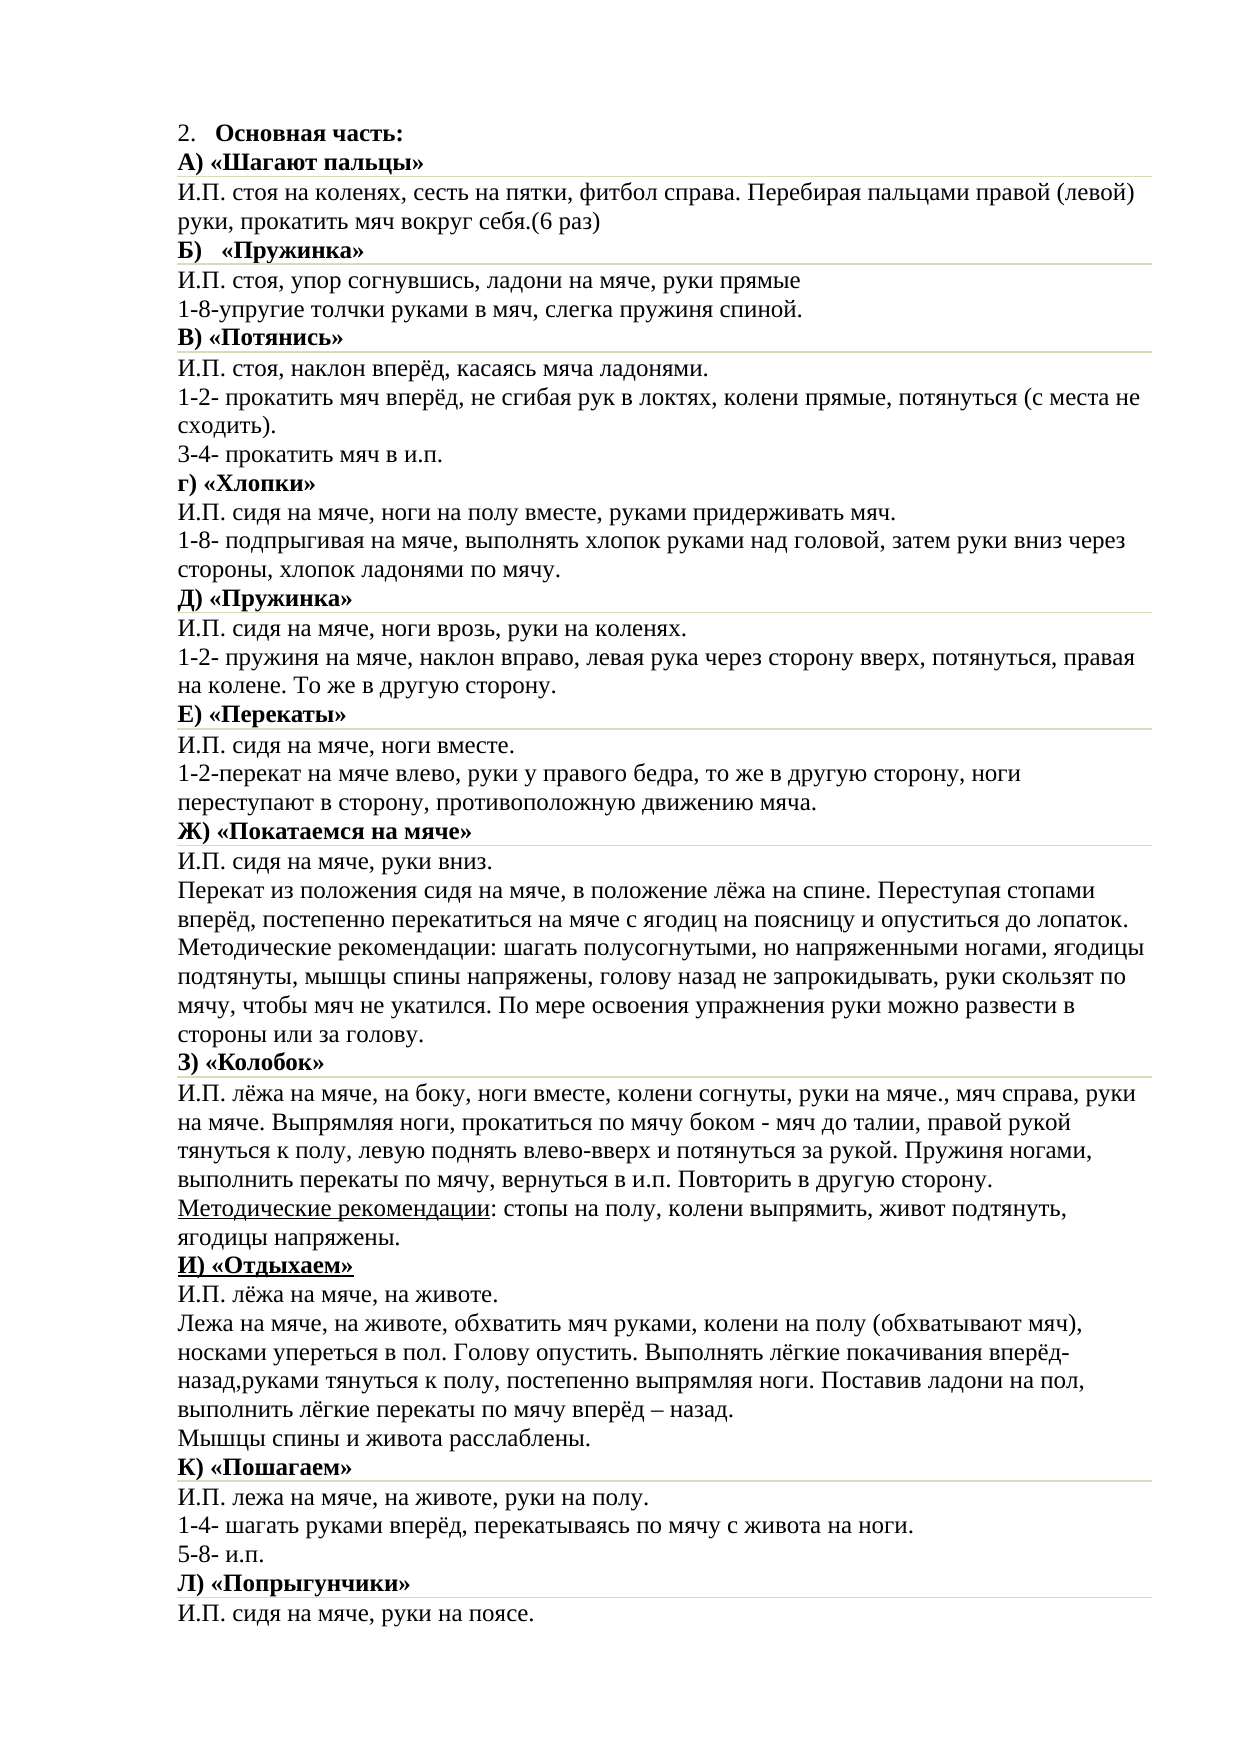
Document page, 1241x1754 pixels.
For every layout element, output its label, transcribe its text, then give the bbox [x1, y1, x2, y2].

text И) «Отдыхаем» [177, 1250, 1152, 1279]
text И.П. лёжа на мяче, на боку, ноги вместе, колени согнуты, руки на мяче., мяч справа, руки на мяче. Выпрямляя ноги, прокатиться по мячу боком - мяч до талии, правой рукой тянуться к полу, левую поднять влево-вверх и потянуться за рукой. Пружиня ногами, выполнить перекаты по мячу, вернуться в и.п. Повторить в другую сторону. [177, 1078, 1152, 1193]
text Лежа на мяче, на животе, обхватить мяч руками, колени на полу (обхватывают мяч), носками упереться в пол. Голову опустить. Выполнять лёгкие покачивания вперёд- назад,руками тянуться к полу, постепенно выпрямляя ноги. Поставив ладони на пол, выполнить лёгкие перекаты по мячу вперёд – назад. [177, 1308, 1152, 1423]
list Основная часть: [177, 118, 1152, 147]
text И.П. стоя на коленях, сесть на пятки, фитбол справа. Перебирая пальцами правой (левой) руки, прокатить мяч вокруг себя.(6 раз) [177, 177, 1152, 235]
text И.П. сидя на мяче, ноги врозь, руки на коленях. [177, 613, 1152, 642]
text 1-4- шагать руками вперёд, перекатываясь по мячу с живота на ноги. [177, 1511, 1152, 1539]
text Б) «Пружинка» [177, 235, 1152, 263]
text И.П. лёжа на мяче, на животе. [177, 1279, 1152, 1308]
text А) «Шагают пальцы» [177, 147, 1152, 176]
text Перекат из положения сидя на мяче, в положение лёжа на спине. Переступая стопами вперёд, постепенно перекатиться на мяче с ягодиц на поясницу и опуститься до лопаток. [177, 875, 1152, 932]
text 1-2- прокатить мяч вперёд, не сгибая рук в локтях, колени прямые, потянуться (с места не сходить). [177, 382, 1152, 439]
text Методические рекомендации: стопы на полу, колени выпрямить, живот подтянуть, ягодицы напряжены. [177, 1193, 1152, 1250]
text г) «Хлопки» [177, 468, 1152, 497]
text И.П. сидя на мяче, ноги вместе. [177, 730, 1152, 758]
text 3-4- прокатить мяч в и.п. [177, 439, 1152, 468]
text И.П. сидя на мяче, руки на поясе. [177, 1598, 1152, 1627]
text Мышцы спины и живота расслаблены. [177, 1423, 1152, 1452]
text В) «Потянись» [177, 322, 1152, 351]
text И.П. стоя, наклон вперёд, касаясь мяча ладонями. [177, 353, 1152, 382]
text Ж) «Покатаемся на мяче» [177, 816, 1152, 845]
text 1-2-перекат на мяче влево, руки у правого бедра, то же в другую сторону, ноги переступают в сторону, противоположную движению мяча. [177, 758, 1152, 816]
text К) «Пошагаем» [177, 1452, 1152, 1480]
text И.П. сидя на мяче, ноги на полу вместе, руками придерживать мяч. [177, 497, 1152, 525]
text 5-8- и.п. [177, 1539, 1152, 1568]
text Е) «Перекаты» [177, 699, 1152, 728]
text Л) «Попрыгунчики» [177, 1568, 1152, 1597]
text З) «Колобок» [177, 1047, 1152, 1076]
text И.П. лежа на мяче, на животе, руки на полу. [177, 1482, 1152, 1511]
text 1-2- пружиня на мяче, наклон вправо, левая рука через сторону вверх, потянуться, правая на колене. То же в другую сторону. [177, 642, 1152, 699]
text И.П. сидя на мяче, руки вниз. [177, 846, 1152, 875]
text И.П. стоя, упор согнувшись, ладони на мяче, руки прямые [177, 265, 1152, 294]
text Д) «Пружинка» [177, 583, 1152, 612]
text Методические рекомендации: шагать полусогнутыми, но напряженными ногами, ягодицы подтянуты, мышцы спины напряжены, голову назад не запрокидывать, руки скользят по мячу, чтобы мяч не укатился. По мере освоения упражнения руки можно развести в стороны или за голову. [177, 932, 1152, 1047]
text 1-8- подпрыгивая на мяче, выполнять хлопок руками над головой, затем руки вниз через стороны, хлопок ладонями по мячу. [177, 525, 1152, 583]
text 1-8-упругие толчки руками в мяч, слегка пружиня спиной. [177, 294, 1152, 322]
